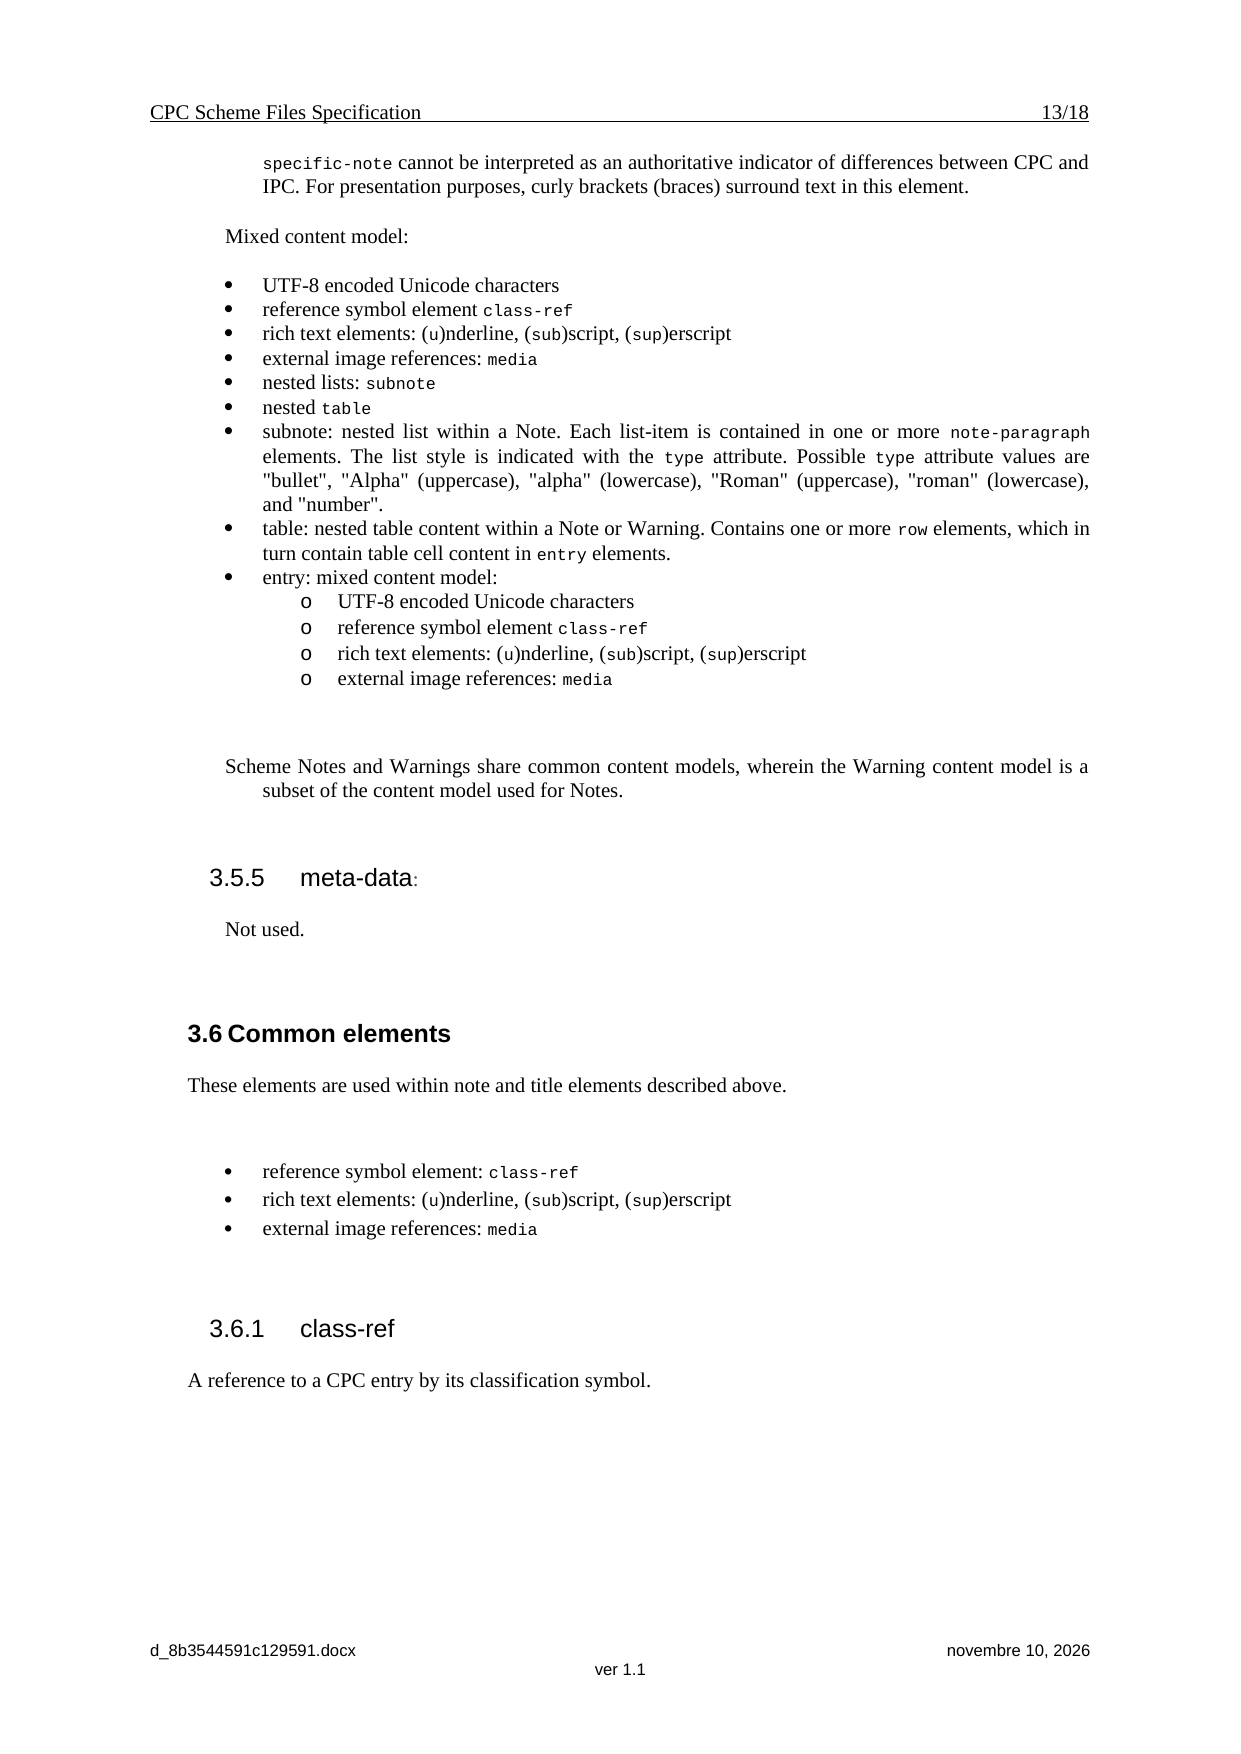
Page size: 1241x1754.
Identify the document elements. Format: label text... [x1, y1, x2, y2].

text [225, 150, 1090, 198]
list entry: mixed content model: [225, 565, 1090, 589]
text These elements are used within note and title elements described above. [187, 1073, 1090, 1097]
text Mixed content model: [225, 223, 1090, 248]
subtitle meta-data: [209, 863, 1090, 892]
list rich text elements: (u)nderline, (sub)script, (sup)erscript [225, 321, 1090, 346]
list reference symbol element class-ref [300, 615, 1090, 641]
list external image references: media [225, 346, 1090, 370]
subtitle class-ref [209, 1314, 1090, 1343]
subtitle rich text elements: (u)nderline, (sub)script, (sup)erscript [225, 1187, 1090, 1212]
text Scheme Notes and Warnings share common content models, wherein the Warning content model is a subset of the content model used for Notes. [225, 754, 1090, 802]
list UTF-8 encoded Unicode characters [300, 589, 1090, 615]
list nested lists: subnote [225, 370, 1090, 394]
list UTF-8 encoded Unicode characters [225, 273, 1090, 297]
subtitle reference symbol element: class-ref [225, 1158, 1090, 1183]
list table: nested table content within a Note or Warning. Contains one or more row elements, which in turn contain table cell content in entry elements. [225, 516, 1090, 565]
list rich text elements: (u)nderline, (sub)script, (sup)erscript [300, 641, 1090, 666]
subtitle external image references: media [225, 1216, 1090, 1240]
text A reference to a CPC entry by its classification symbol. [187, 1368, 1090, 1392]
list nested table [225, 394, 1090, 419]
list subnote: nested list within a Note. Each list-item is contained in one or more note-paragraph elements. The list style is indicated with the type attribute. Possible type attribute values are "bullet", "Alpha" (uppercase), "alpha" (lowercase), "Roman" (uppercase), "roman" (lowercase), and "number". [225, 419, 1090, 516]
list reference symbol element class-ref [225, 297, 1090, 321]
text Not used. [225, 917, 1090, 941]
subtitle Common elements [187, 1019, 1090, 1048]
list external image references: media [300, 666, 1090, 692]
